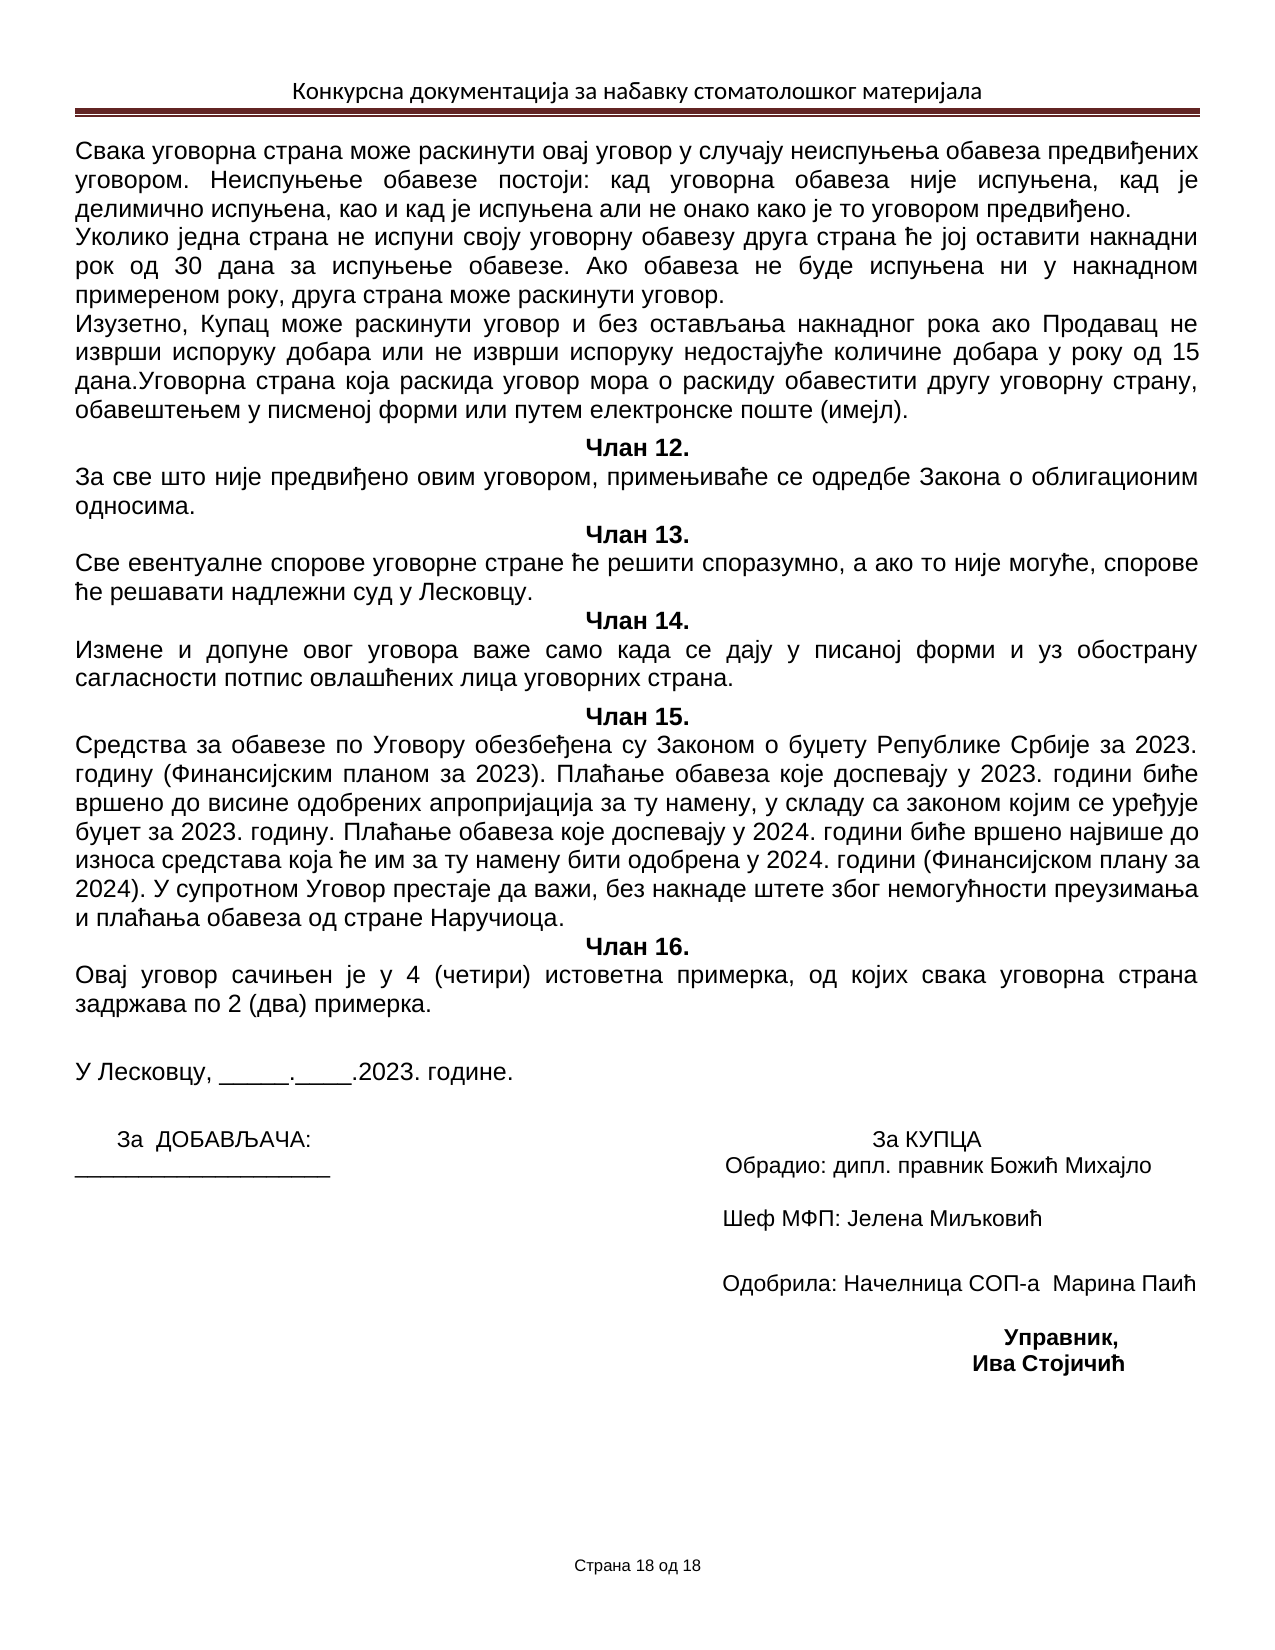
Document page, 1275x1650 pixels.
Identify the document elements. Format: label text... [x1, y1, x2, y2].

text Члан 16. [75, 932, 1200, 961]
text Измене и допуне овог уговора важе само када се дају у писаној форми и уз обострану сагласности потпис овлашћених лица уговорних страна. [75, 634, 1200, 692]
text Одобрила: Начелница СОП-а Марина Паић [75, 1270, 1200, 1296]
text Члан 14. [75, 606, 1200, 634]
text Свака уговорна страна може раскинути овај уговор у случају неиспуњења обавеза предвиђених уговором. Неиспуњење обавезе постоји: кад уговорна обавеза није испуњена, кад је делимично испуњена, као и кад је испуњена али не онако како је то уговором предвиђено. [75, 136, 1200, 222]
text Овај уговор сачињен је у 4 (четири) истоветна примерка, од којих свака уговорна страна задржава по 2 (два) примерка. [75, 961, 1200, 1018]
text Члан 15. [75, 702, 1200, 731]
text У Лесковцу, _____.____.2023. године. [75, 1056, 1200, 1085]
text Управник, [75, 1324, 1200, 1350]
text Члан 12. [75, 433, 1200, 462]
text Ива Стојичић [75, 1350, 1200, 1377]
text Шеф МФП: Јелена Миљковић [37, 1205, 1200, 1231]
text Све евентуалне спорове уговорне стране ће решити споразумно, а ако то није могуће, спорове ће решавати надлежни суд у Лесковцу. [75, 548, 1200, 606]
text Средства за обавезе по Уговору обезбеђена су Законом о буџету Републике Србије за 2023. годину (Финансијским планом за 2023). Плаћање обавеза које доспевају у 2023. години биће вршено до висине одобрених апропријација за ту намену, у складу са законом којим се уређује буџет за 2023. годину. Плаћање обавеза које доспевају у 2024. години биће вршено највише до износа средстава која ће им за ту намену бити одобрена у 2024. години (Финансијском плану за 2024). У супротном Уговор престаје да важи, без накнаде штете због немогућности преузимања и плаћања обавеза од стране Наручиоца. [75, 731, 1200, 932]
text За ДОБАВЉАЧА: За КУПЦА ____________________ Обрадио: дипл. правник Божић Михајло [75, 1126, 1200, 1179]
text За све што није предвиђено овим уговором, примењиваће се одредбе Закона о облигационим односима. [75, 462, 1200, 519]
text Члан 13. [75, 519, 1200, 548]
text Изузетно, Купац може раскинути уговор и без остављања накнадног рока ако Продавац не изврши испоруку добара или не изврши испоруку недостајуће количине добара у року од 15 дана.Уговорна страна која раскида уговор мора о раскиду обавестити другу уговорну страну, обавештењем у писменој форми или путем електронске поште (имејл). [75, 309, 1200, 424]
text Уколико једна страна не испуни своју уговорну обавезу друга страна ће јој оставити накнадни рок од 30 дана за испуњење обавезе. Ако обавеза не буде испуњена ни у накнадном примереном року, друга страна може раскинути уговор. [75, 222, 1200, 309]
